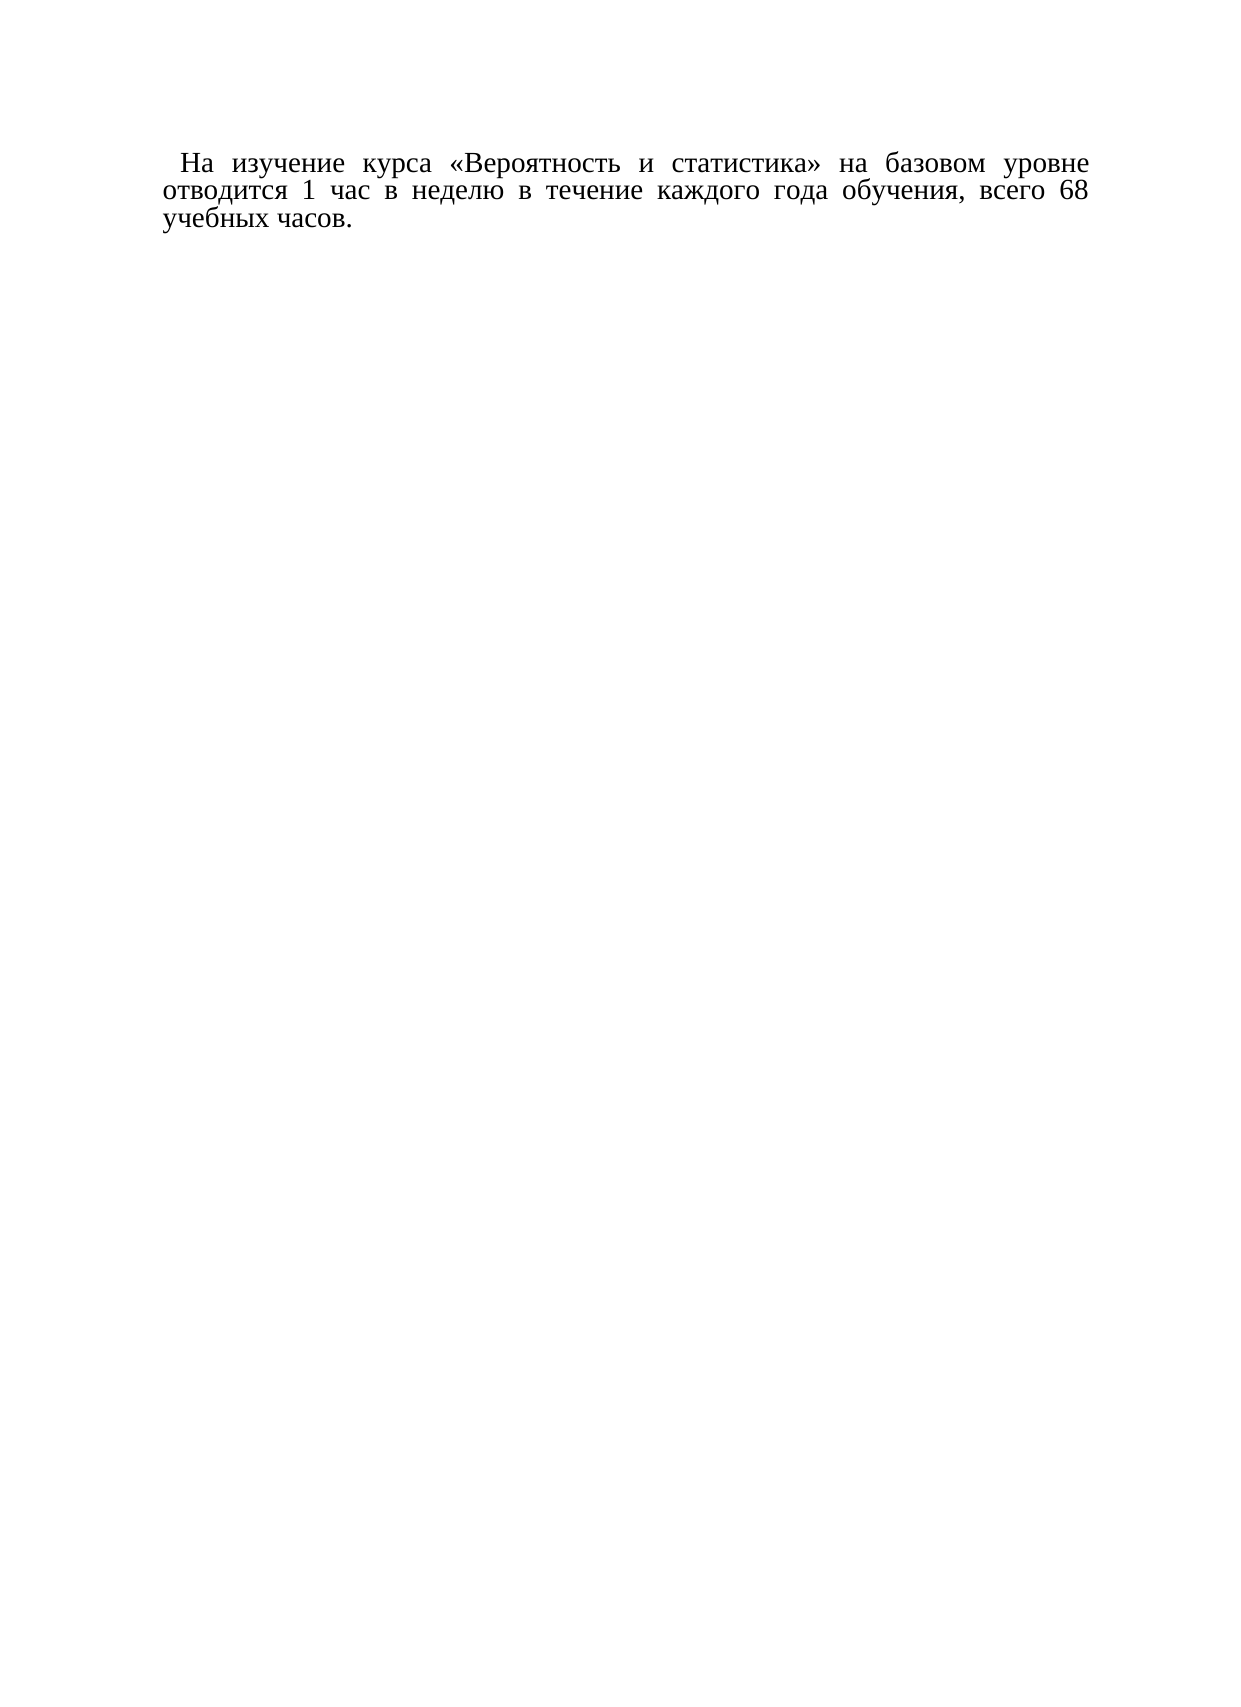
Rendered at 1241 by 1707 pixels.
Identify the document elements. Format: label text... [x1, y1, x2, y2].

text На изучение курса «Вероятность и статистика» на базовом уровне отводится 1 час в неделю в течение каждого года обучения, всего 68 учебных часов. [162, 150, 1090, 232]
